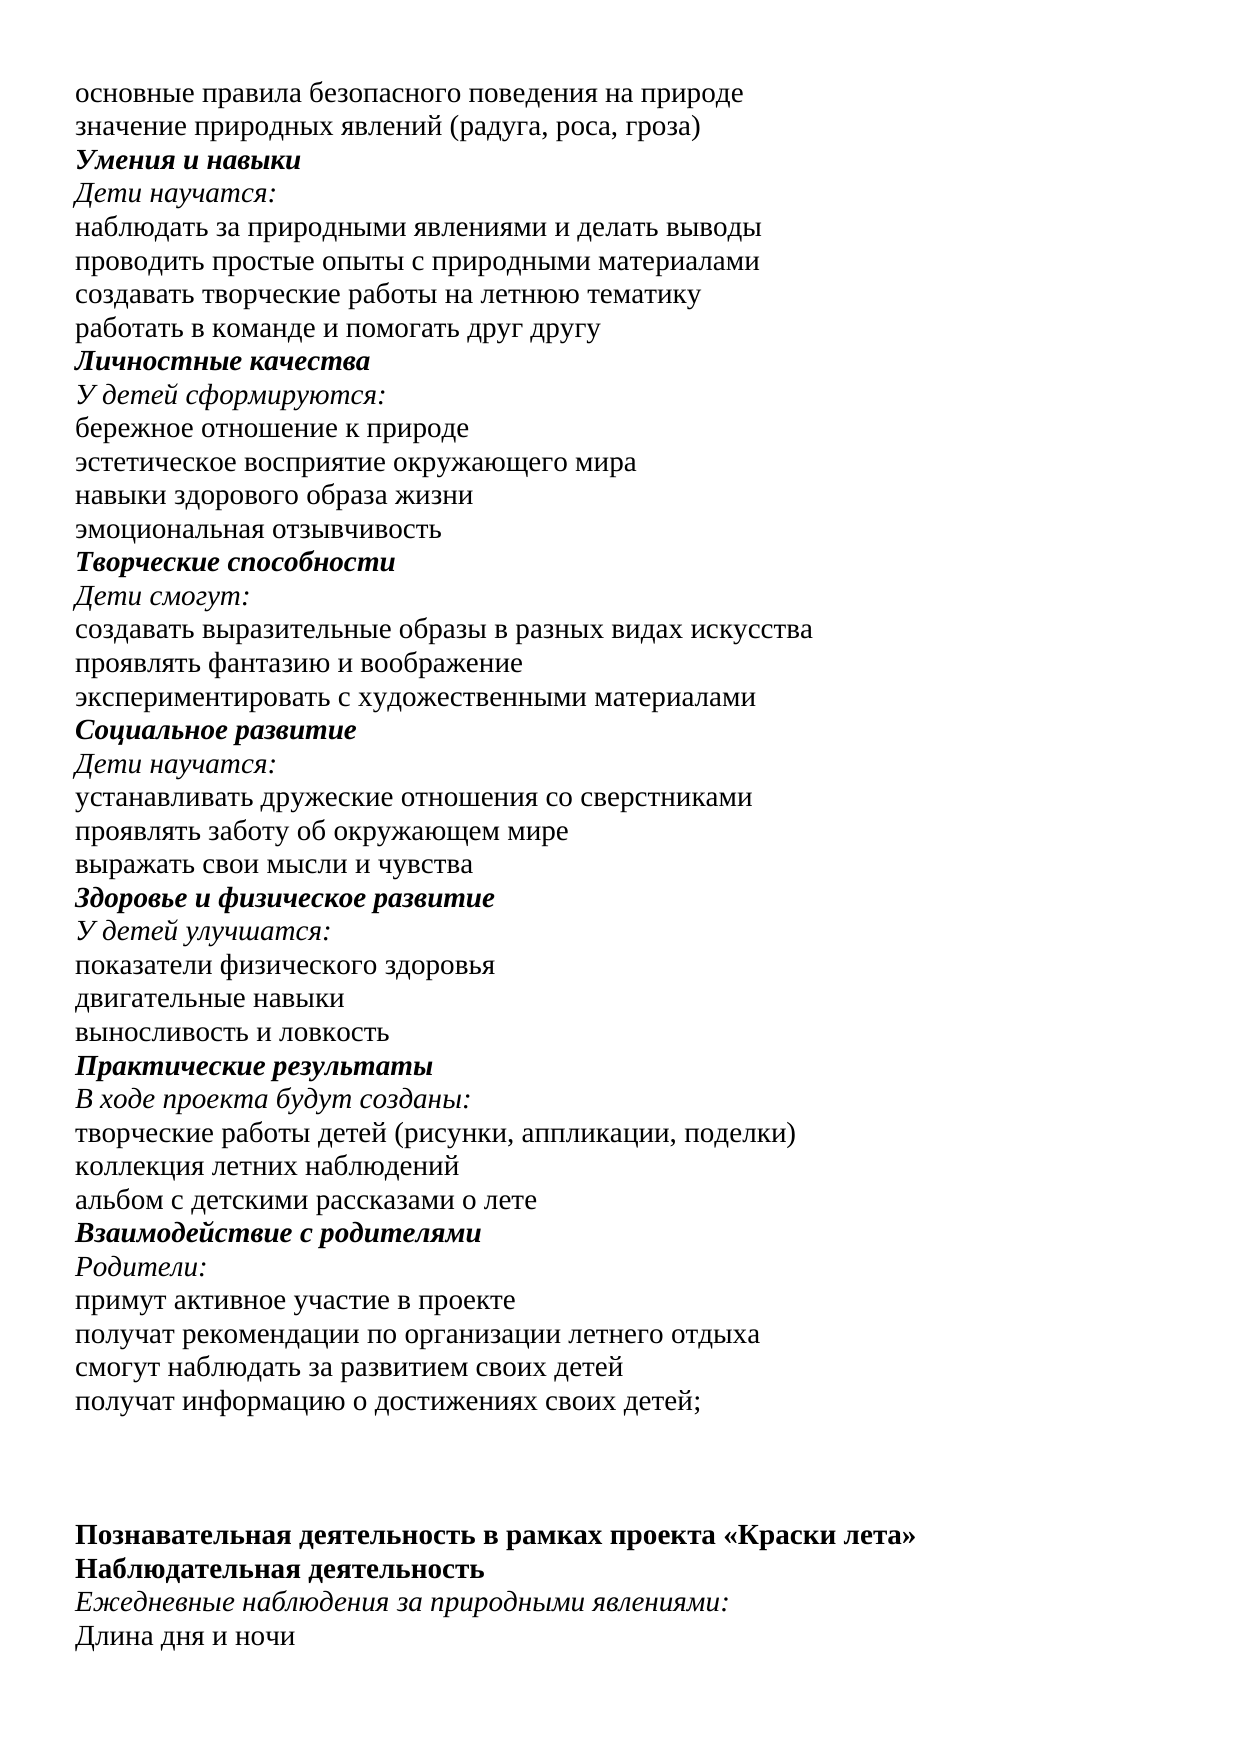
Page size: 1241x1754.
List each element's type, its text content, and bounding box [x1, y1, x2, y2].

text Дети смогут: [75, 578, 1165, 612]
text основные правила безопасного поведения на природе [75, 75, 1165, 108]
text создавать выразительные образы в разных видах искусства [75, 612, 1165, 645]
text Ежедневные наблюдения за природными явлениями: [75, 1584, 1165, 1618]
text примут активное участие в проекте [75, 1282, 1165, 1316]
text Дети научатся: [75, 176, 1165, 209]
text У детей сформируются: [75, 377, 1165, 410]
text проявлять фантазию и воображение [75, 645, 1165, 679]
text Практические результаты [75, 1048, 1165, 1081]
text У детей улучшатся: [75, 913, 1165, 947]
text создавать творческие работы на летнюю тематику [75, 276, 1165, 310]
text В ходе проекта будут созданы: [75, 1081, 1165, 1115]
text проводить простые опыты с природными материалами [75, 243, 1165, 276]
text Личностные качества [75, 343, 1165, 377]
text навыки здорового образа жизни [75, 477, 1165, 511]
text Дети научатся: [75, 746, 1165, 779]
text двигательные навыки [75, 981, 1165, 1014]
text показатели физического здоровья [75, 947, 1165, 981]
text Познавательная деятельность в рамках проекта «Краски лета» [75, 1517, 1165, 1551]
text экспериментировать с художественными материалами [75, 679, 1165, 712]
text наблюдать за природными явлениями и делать выводы [75, 209, 1165, 243]
text бережное отношение к природе [75, 410, 1165, 444]
text эстетическое восприятие окружающего мира [75, 444, 1165, 477]
text работать в команде и помогать друг другу [75, 310, 1165, 343]
text получат рекомендации по организации летнего отдыха [75, 1316, 1165, 1349]
text Здоровье и физическое развитие [75, 880, 1165, 913]
text Творческие способности [75, 544, 1165, 578]
text получат информацию о достижениях своих детей; [75, 1383, 1165, 1417]
text устанавливать дружеские отношения со сверстниками [75, 779, 1165, 813]
text проявлять заботу об окружающем мире [75, 813, 1165, 846]
text значение природных явлений (радуга, роса, гроза) [75, 108, 1165, 142]
text Взаимодействие с родителями [75, 1215, 1165, 1249]
text альбом с детскими рассказами о лете [75, 1182, 1165, 1215]
text Умения и навыки [75, 142, 1165, 176]
text Социальное развитие [75, 712, 1165, 746]
text Длина дня и ночи [75, 1618, 1165, 1651]
text Наблюдательная деятельность [75, 1551, 1165, 1584]
text выносливость и ловкость [75, 1014, 1165, 1048]
text коллекция летних наблюдений [75, 1148, 1165, 1182]
text творческие работы детей (рисунки, аппликации, поделки) [75, 1115, 1165, 1148]
text Родители: [75, 1249, 1165, 1282]
text выражать свои мысли и чувства [75, 846, 1165, 880]
text эмоциональная отзывчивость [75, 511, 1165, 544]
text смогут наблюдать за развитием своих детей [75, 1349, 1165, 1383]
